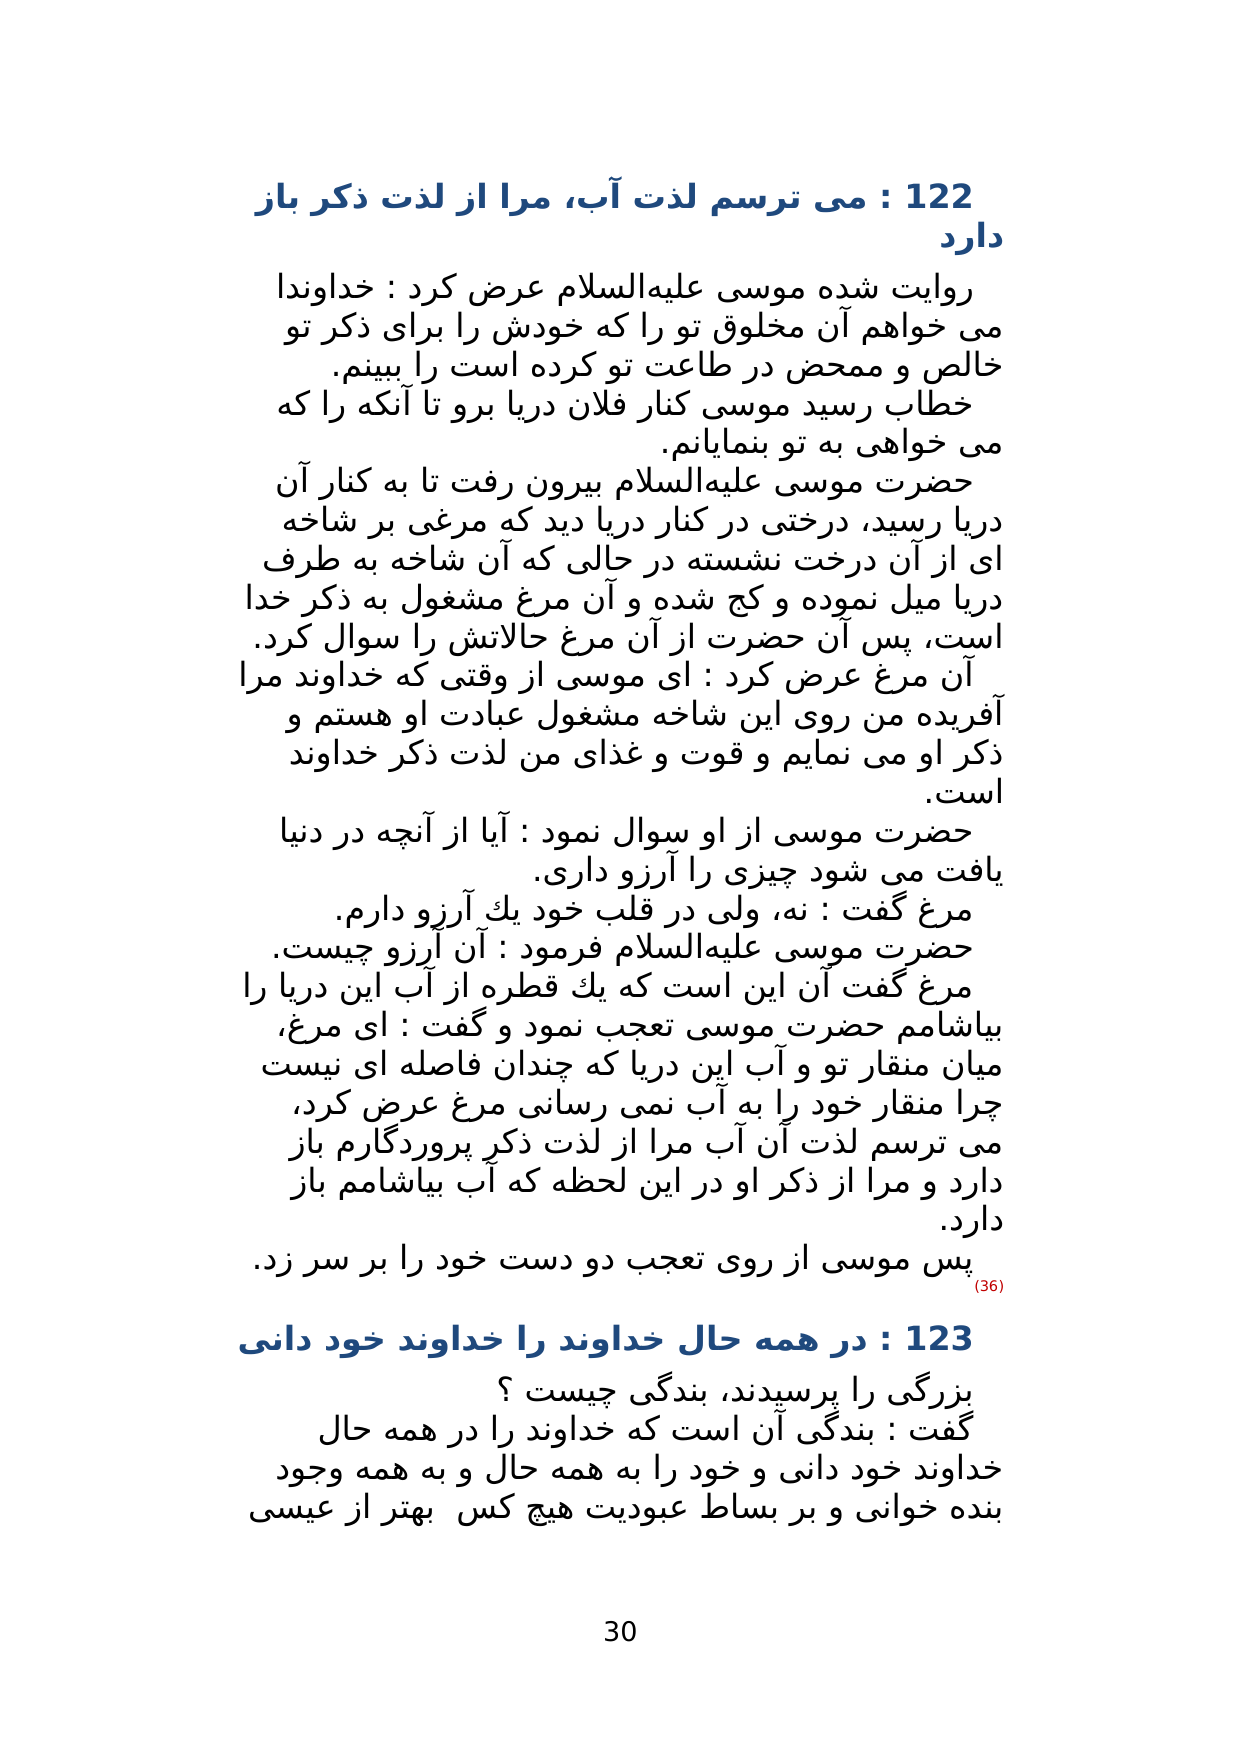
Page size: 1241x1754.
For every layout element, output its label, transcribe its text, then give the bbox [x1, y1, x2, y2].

text مرغ گفت آن اين است كه يك قطره از آب اين دريا را بياشامم حضرت موسى تعجب نمود و گفت : اى مرغ، ميان منقار تو و آب اين دريا كه چندان فاصله اى نيست چرا منقار خود را به آب نمى رسانى مرغ عرض كرد، مى ترسم لذت آن آب مرا از لذت ذكر پروردگارم باز دارد و مرا از ذكر او در اين لحظه كه آب بياشامم باز دارد. [236, 967, 1004, 1239]
subtitle 123 : در همه حال خداوند را خداوند خود دانى [236, 1319, 1004, 1358]
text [236, 1409, 1004, 1526]
text مرغ گفت : نه، ولى در قلب خود يك آرزو دارم. [236, 889, 1004, 928]
text بزرگى را پرسيدند، بندگى چيست ؟ [236, 1371, 1004, 1409]
subtitle 122 : مى ترسم لذت آب، مرا از لذت ذكر باز دارد [236, 177, 1004, 255]
text پس موسى از روى تعجب دو دست خود را بر سر زد. (36) [236, 1239, 1004, 1307]
text خطاب رسيد موسى كنار فلان دريا برو تا آنكه را كه مى خواهى به تو بنمايانم. [236, 384, 1004, 462]
text حضرت موسى از او سوال نمود : آيا از آنچه در دنيا يافت مى شود چيزى را آرزو دارى. [236, 811, 1004, 889]
text روايت شده موسى عليه‌السلام عرض كرد : خداوندا مى خواهم آن مخلوق تو را كه خودش را براى ذكر تو خالص و ممحض در طاعت تو كرده است را ببينم. [236, 267, 1004, 384]
text حضرت موسى عليه‌السلام بيرون رفت تا به كنار آن دريا رسيد، درختى در كنار دريا ديد كه مرغى بر شاخه اى از آن درخت نشسته در حالى كه آن شاخه به طرف دريا ميل نموده و كج شده و آن مرغ مشغول به ذكر خدا است، پس آن حضرت از آن مرغ حالاتش را سوال كرد. [236, 462, 1004, 656]
text حضرت موسى عليه‌السلام فرمود : آن آرزو چيست. [236, 928, 1004, 967]
text آن مرغ عرض كرد : اى موسى از وقتى كه خداوند مرا آفريده من روى اين شاخه مشغول عبادت او هستم و ذكر او مى نمايم و قوت و غذاى من لذت ذكر خداوند است. [236, 656, 1004, 811]
